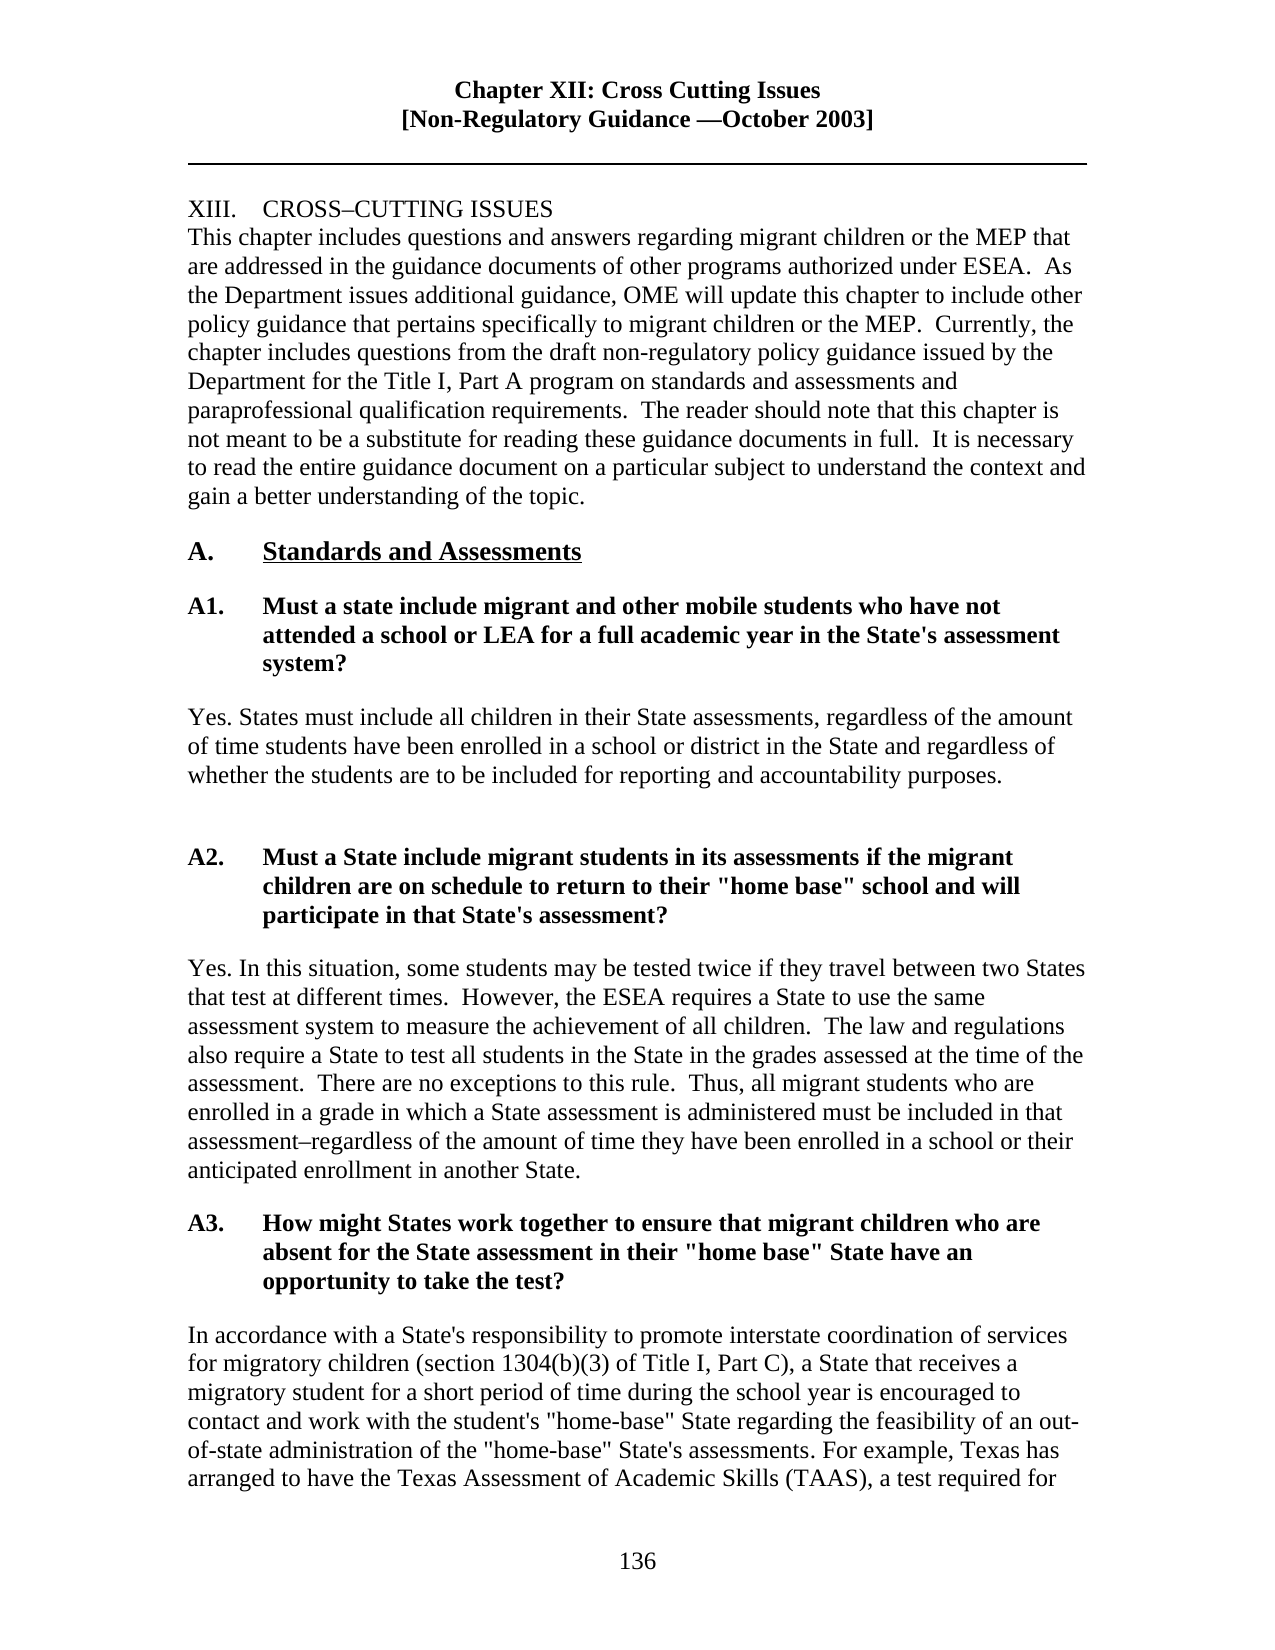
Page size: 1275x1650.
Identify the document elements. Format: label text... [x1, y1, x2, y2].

subtitle CROSS–CUTTING ISSUES [187, 194, 1087, 222]
text Yes. In this situation, some students may be tested twice if they travel between two States that test at different times. However, the ESEA requires a State to use the same assessment system to measure the achievement of all children. The law and regulations also require a State to test all students in the State in the grades assessed at the time of the assessment. There are no exceptions to this rule. Thus, all migrant students who are enrolled in a grade in which a State assessment is administered must be included in that assessment–regardless of the amount of time they have been enrolled in a school or their anticipated enrollment in another State. [187, 953, 1087, 1183]
text Yes. States must include all children in their State assessments, regardless of the amount of time students have been enrolled in a school or district in the State and regardless of whether the students are to be included for reporting and accountability purposes. [187, 702, 1087, 788]
subtitle A3. How might States work together to ensure that migrant children who are absent for the State assessment in their "home base" State have an opportunity to take the test? [187, 1208, 1087, 1295]
subtitle A2. Must a State include migrant students in its assessments if the migrant children are on schedule to return to their "home base" school and will participate in that State's assessment? [187, 842, 1087, 928]
subtitle A. Standards and Assessments [187, 535, 1087, 566]
subtitle A1. Must a state include migrant and other mobile students who have not attended a school or LEA for a full academic year in the State's assessment system? [187, 591, 1087, 677]
text This chapter includes questions and answers regarding migrant children or the MEP that are addressed in the guidance documents of other programs authorized under ESEA. As the Department issues additional guidance, OME will update this chapter to include other policy guidance that pertains specifically to migrant children or the MEP. Currently, the chapter includes questions from the draft non-regulatory policy guidance issued by the Department for the Title I, Part A program on standards and assessments and paraprofessional qualification requirements. The reader should note that this chapter is not meant to be a substitute for reading these guidance documents in full. It is necessary to read the entire guidance document on a particular subject to understand the context and gain a better understanding of the topic. [187, 222, 1087, 510]
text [187, 1320, 1087, 1492]
